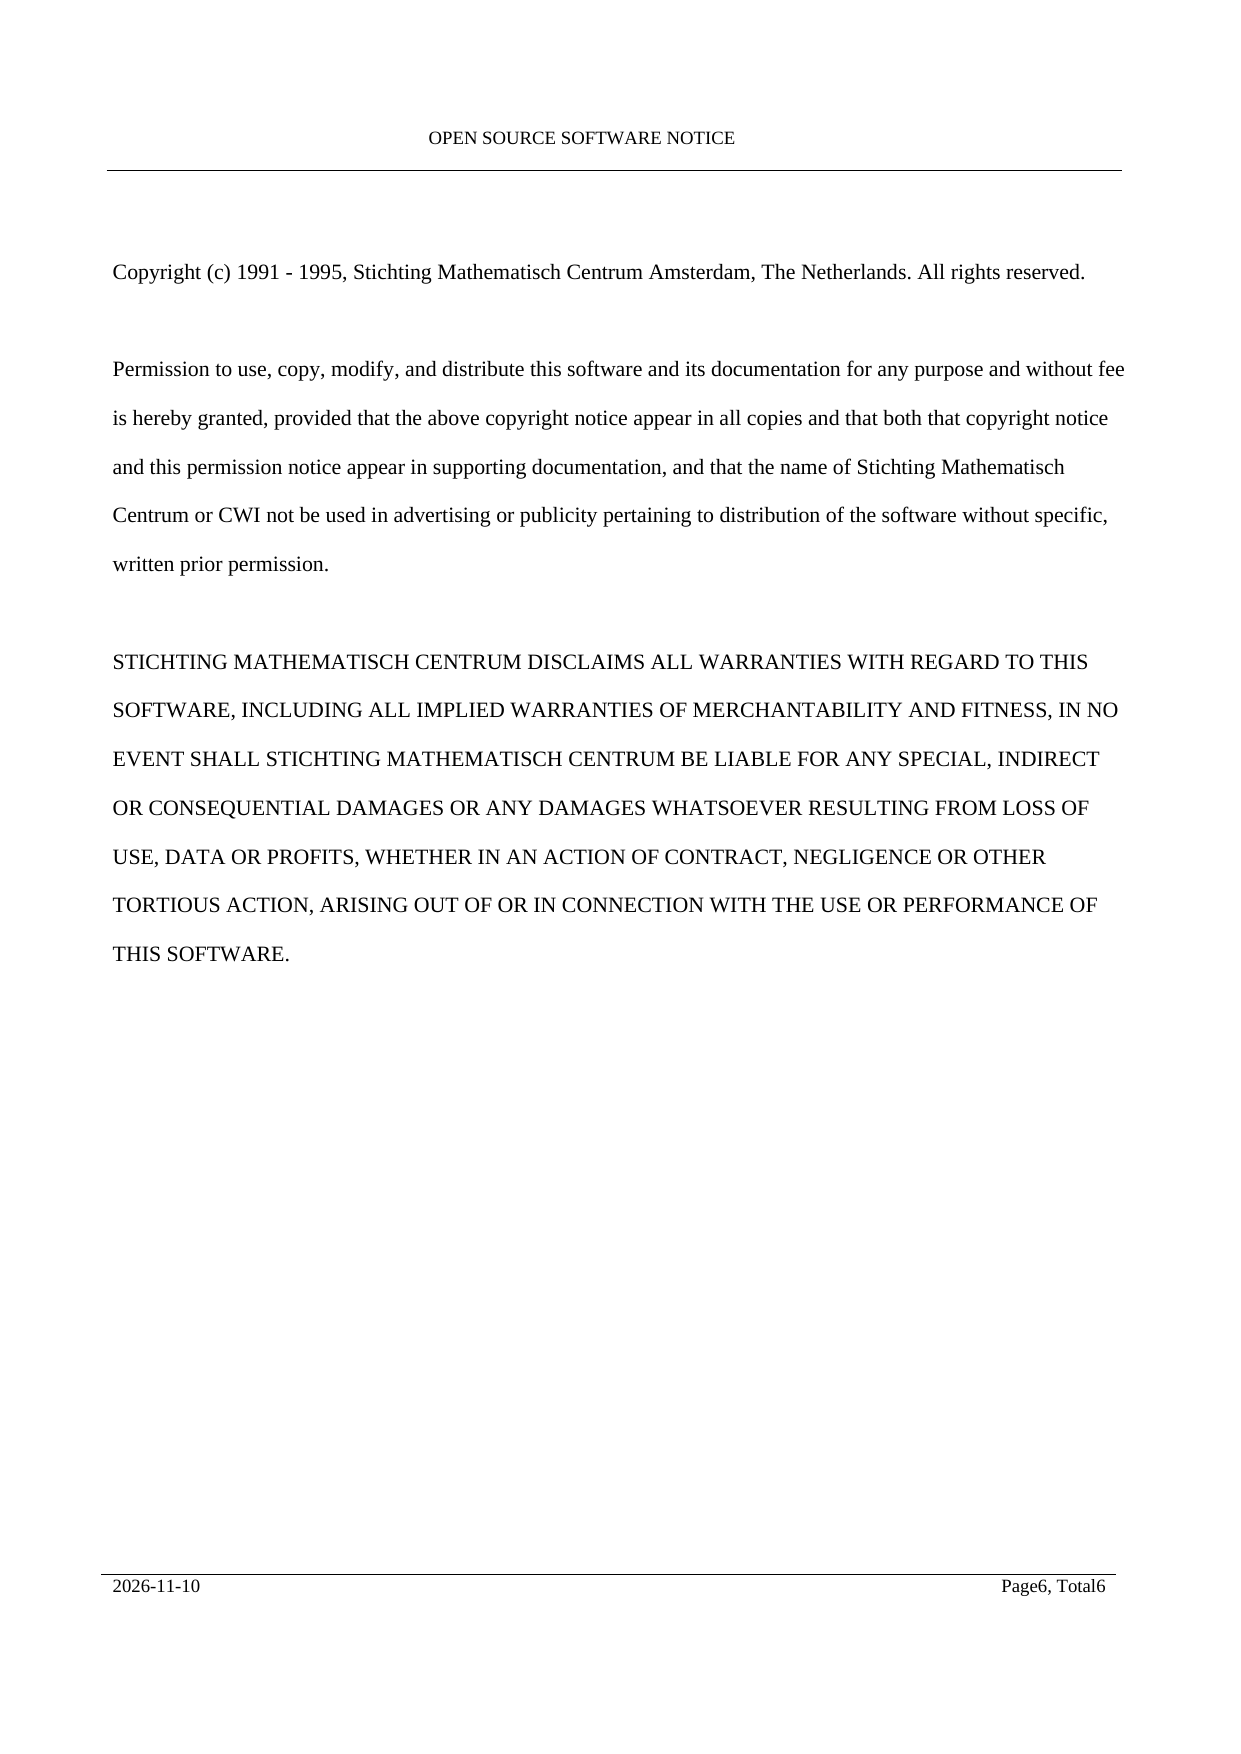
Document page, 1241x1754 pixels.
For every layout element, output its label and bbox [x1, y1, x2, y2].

text [112, 206, 1128, 970]
